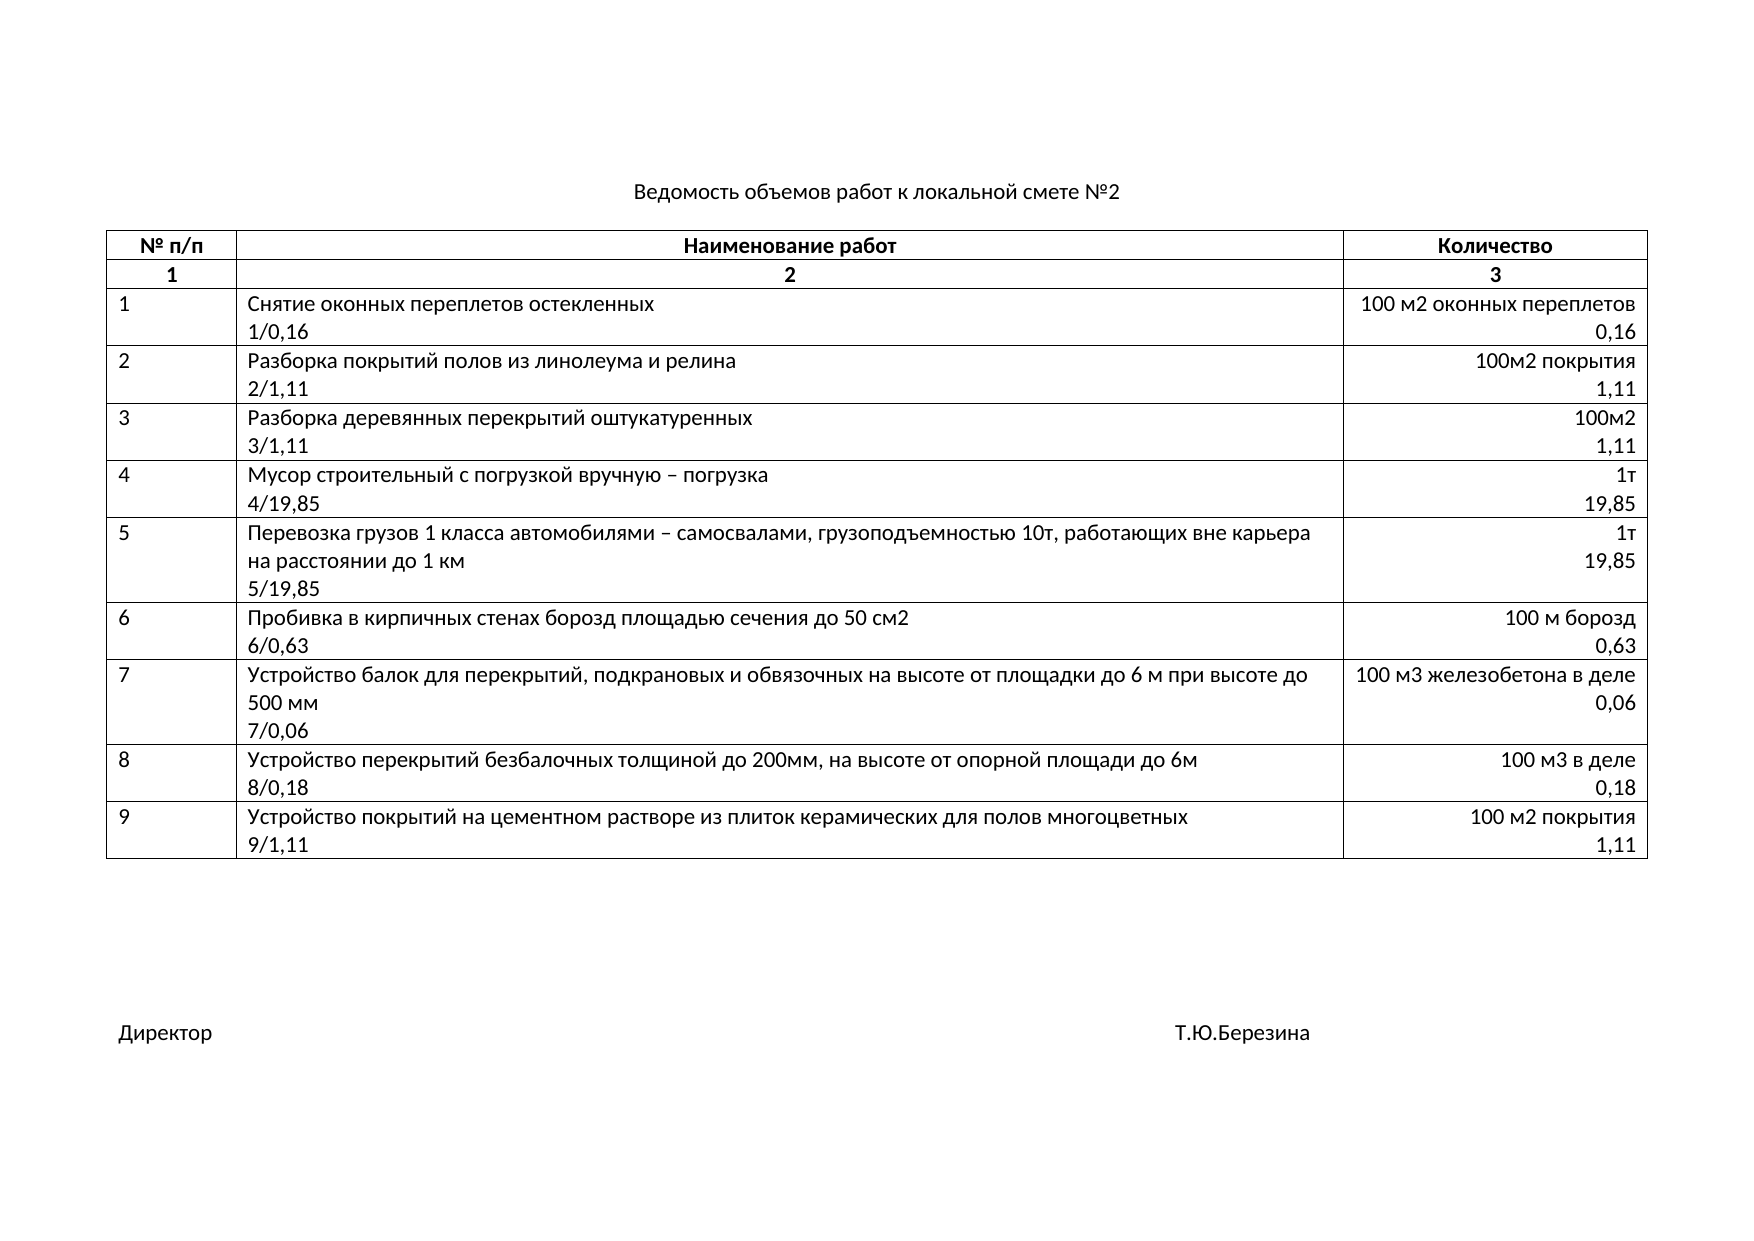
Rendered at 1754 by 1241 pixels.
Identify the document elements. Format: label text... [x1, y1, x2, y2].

table_cell 100 м3 в деле 0,18 [1344, 745, 1647, 801]
table_cell Устройство перекрытий безбалочных толщиной до 200мм, на высоте от опорной площади до 6м 8/0,18 [237, 745, 1343, 801]
table_cell 2 [107, 346, 236, 402]
table_cell Устройство балок для перекрытий, подкрановых и обвязочных на высоте от площадки до 6 м при высоте до 500 мм 7/0,06 [237, 660, 1343, 744]
table_cell 1 [107, 289, 236, 345]
table_header Количество [1344, 231, 1647, 259]
table_cell 100 м2 оконных переплетов 0,16 [1344, 289, 1647, 345]
table_cell Устройство покрытий на цементном растворе из плиток керамических для полов многоцветных 9/1,11 [237, 802, 1343, 858]
table_cell 100 м борозд 0,63 [1344, 603, 1647, 659]
table_cell 100м2 покрытия 1,11 [1344, 346, 1647, 402]
table_cell 1т 19,85 [1344, 518, 1647, 602]
table_cell 6 [107, 603, 236, 659]
text Директор Т.Ю.Березина [118, 1018, 1636, 1046]
table_cell Мусор строительный с погрузкой вручную – погрузка 4/19,85 [237, 461, 1343, 517]
table_cell 100 м3 железобетона в деле 0,06 [1344, 660, 1647, 744]
table_header № п/п [107, 231, 236, 259]
table_cell 3 [1344, 260, 1647, 288]
table_cell Разборка деревянных перекрытий оштукатуренных 3/1,11 [237, 404, 1343, 459]
text Ведомость объемов работ к локальной смете №2 [118, 177, 1636, 205]
table_cell 5 [107, 518, 236, 602]
table_cell 8 [107, 745, 236, 801]
table_cell 1т 19,85 [1344, 461, 1647, 517]
table_cell 1 [107, 260, 236, 288]
table_cell 100 м2 покрытия 1,11 [1344, 802, 1647, 858]
table_cell Пробивка в кирпичных стенах борозд площадью сечения до 50 см2 6/0,63 [237, 603, 1343, 659]
table_cell 100м2 1,11 [1344, 404, 1647, 459]
table_cell Перевозка грузов 1 класса автомобилями – самосвалами, грузоподъемностью 10т, работающих вне карьера на расстоянии до 1 км 5/19,85 [237, 518, 1343, 602]
table_header Наименование работ [237, 231, 1343, 259]
table_cell 4 [107, 461, 236, 517]
table_cell 2 [237, 260, 1343, 288]
table_cell 9 [107, 802, 236, 858]
table_cell 3 [107, 404, 236, 459]
table_cell Разборка покрытий полов из линолеума и релина 2/1,11 [237, 346, 1343, 402]
table_cell Снятие оконных переплетов остекленных 1/0,16 [237, 289, 1343, 345]
table_cell 7 [107, 660, 236, 744]
